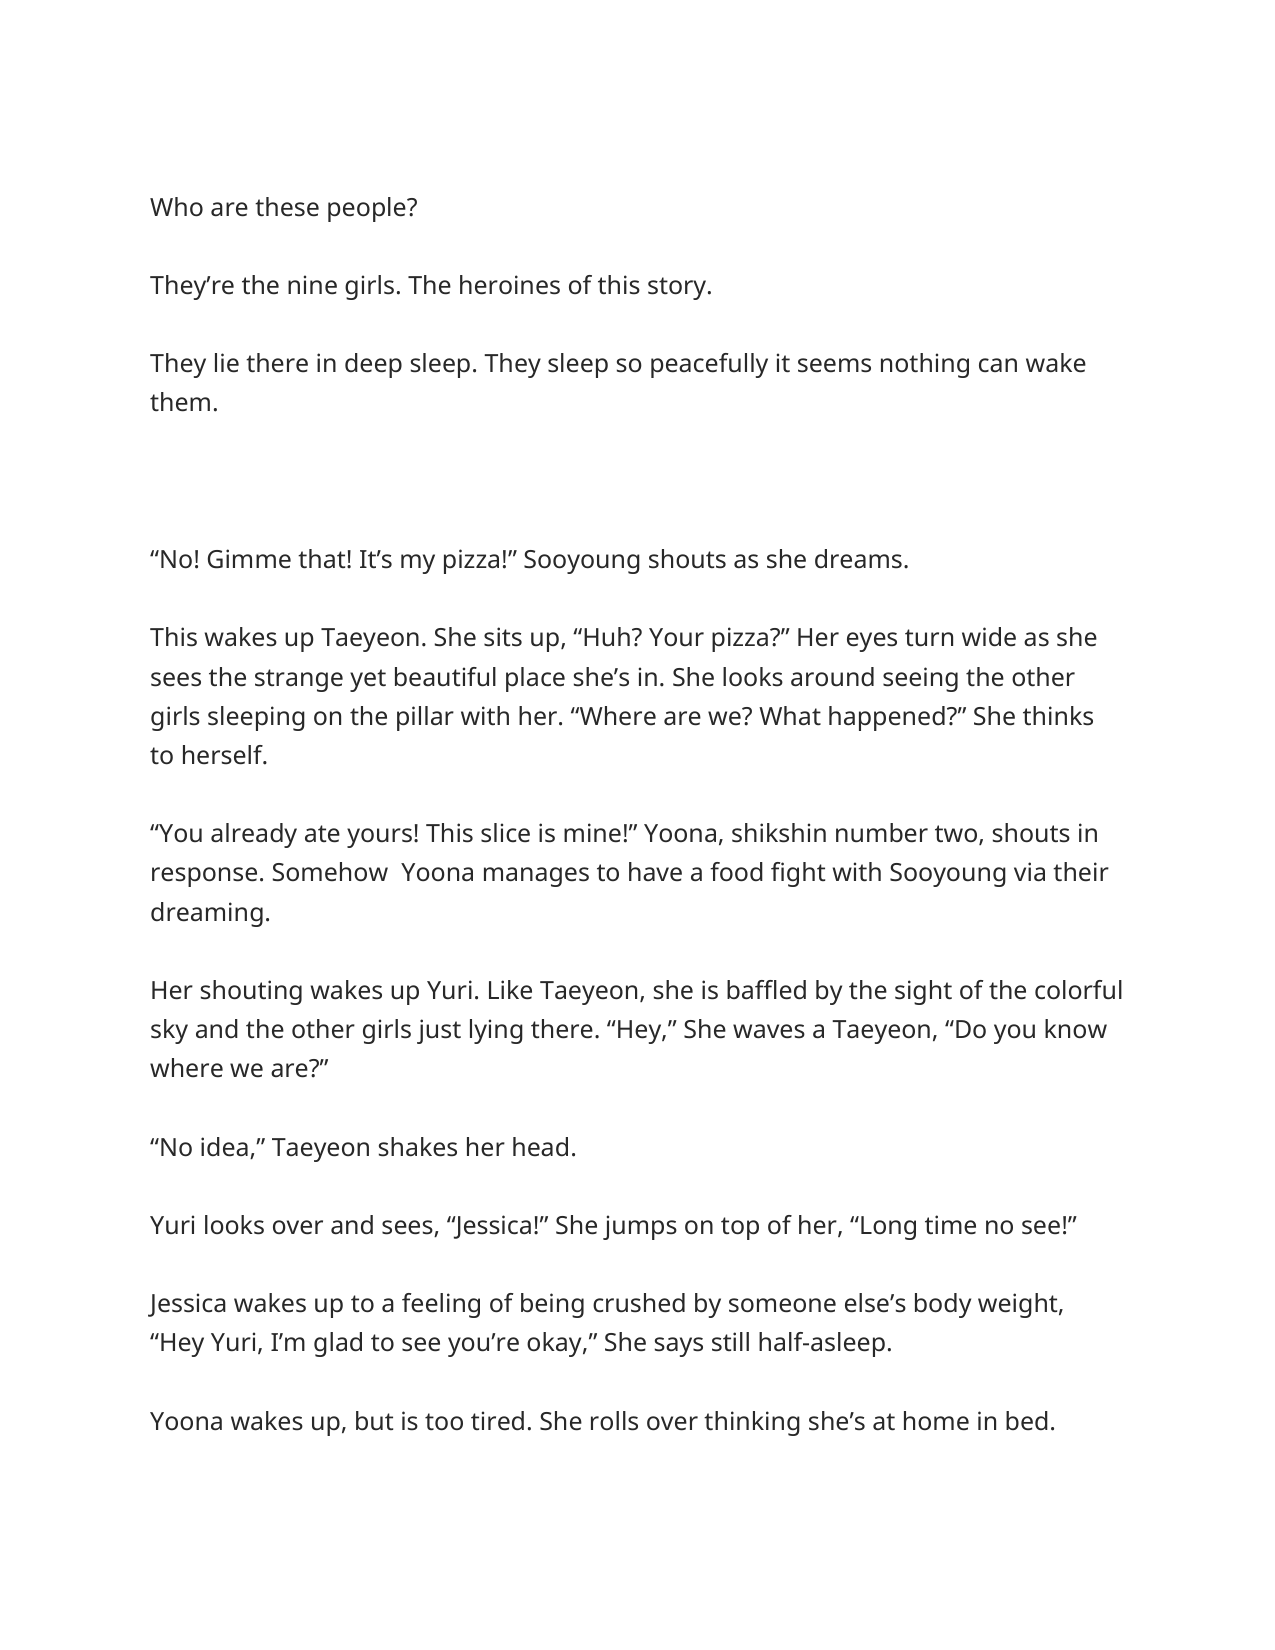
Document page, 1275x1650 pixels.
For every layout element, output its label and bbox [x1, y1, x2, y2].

text [150, 150, 1125, 1477]
